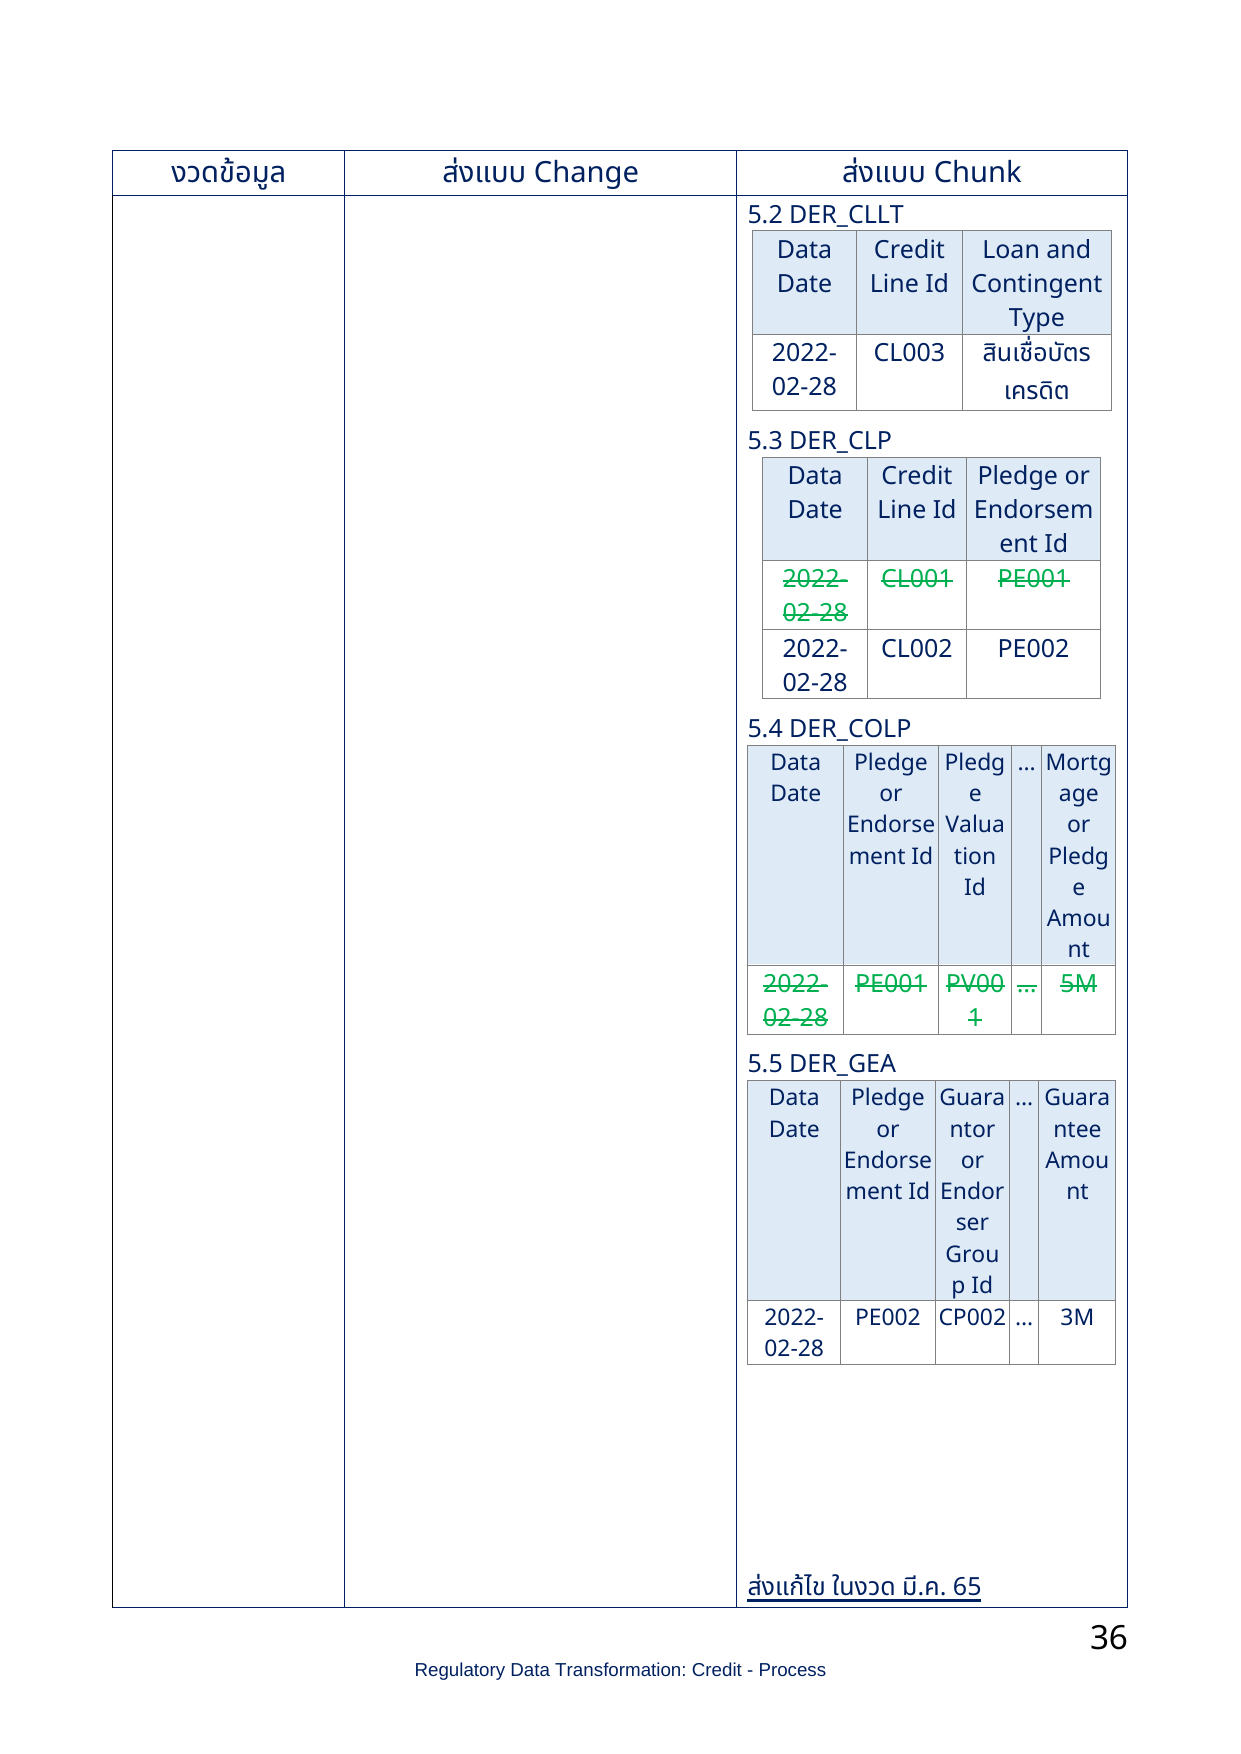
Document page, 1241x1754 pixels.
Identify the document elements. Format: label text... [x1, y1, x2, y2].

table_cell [345, 196, 736, 1607]
table_header ส่งแบบ Change [345, 151, 736, 195]
table_header งวดข้อมูล [113, 151, 344, 195]
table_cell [737, 196, 1127, 1607]
table_header ส่งแบบ Chunk [737, 151, 1127, 195]
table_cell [113, 196, 344, 1607]
